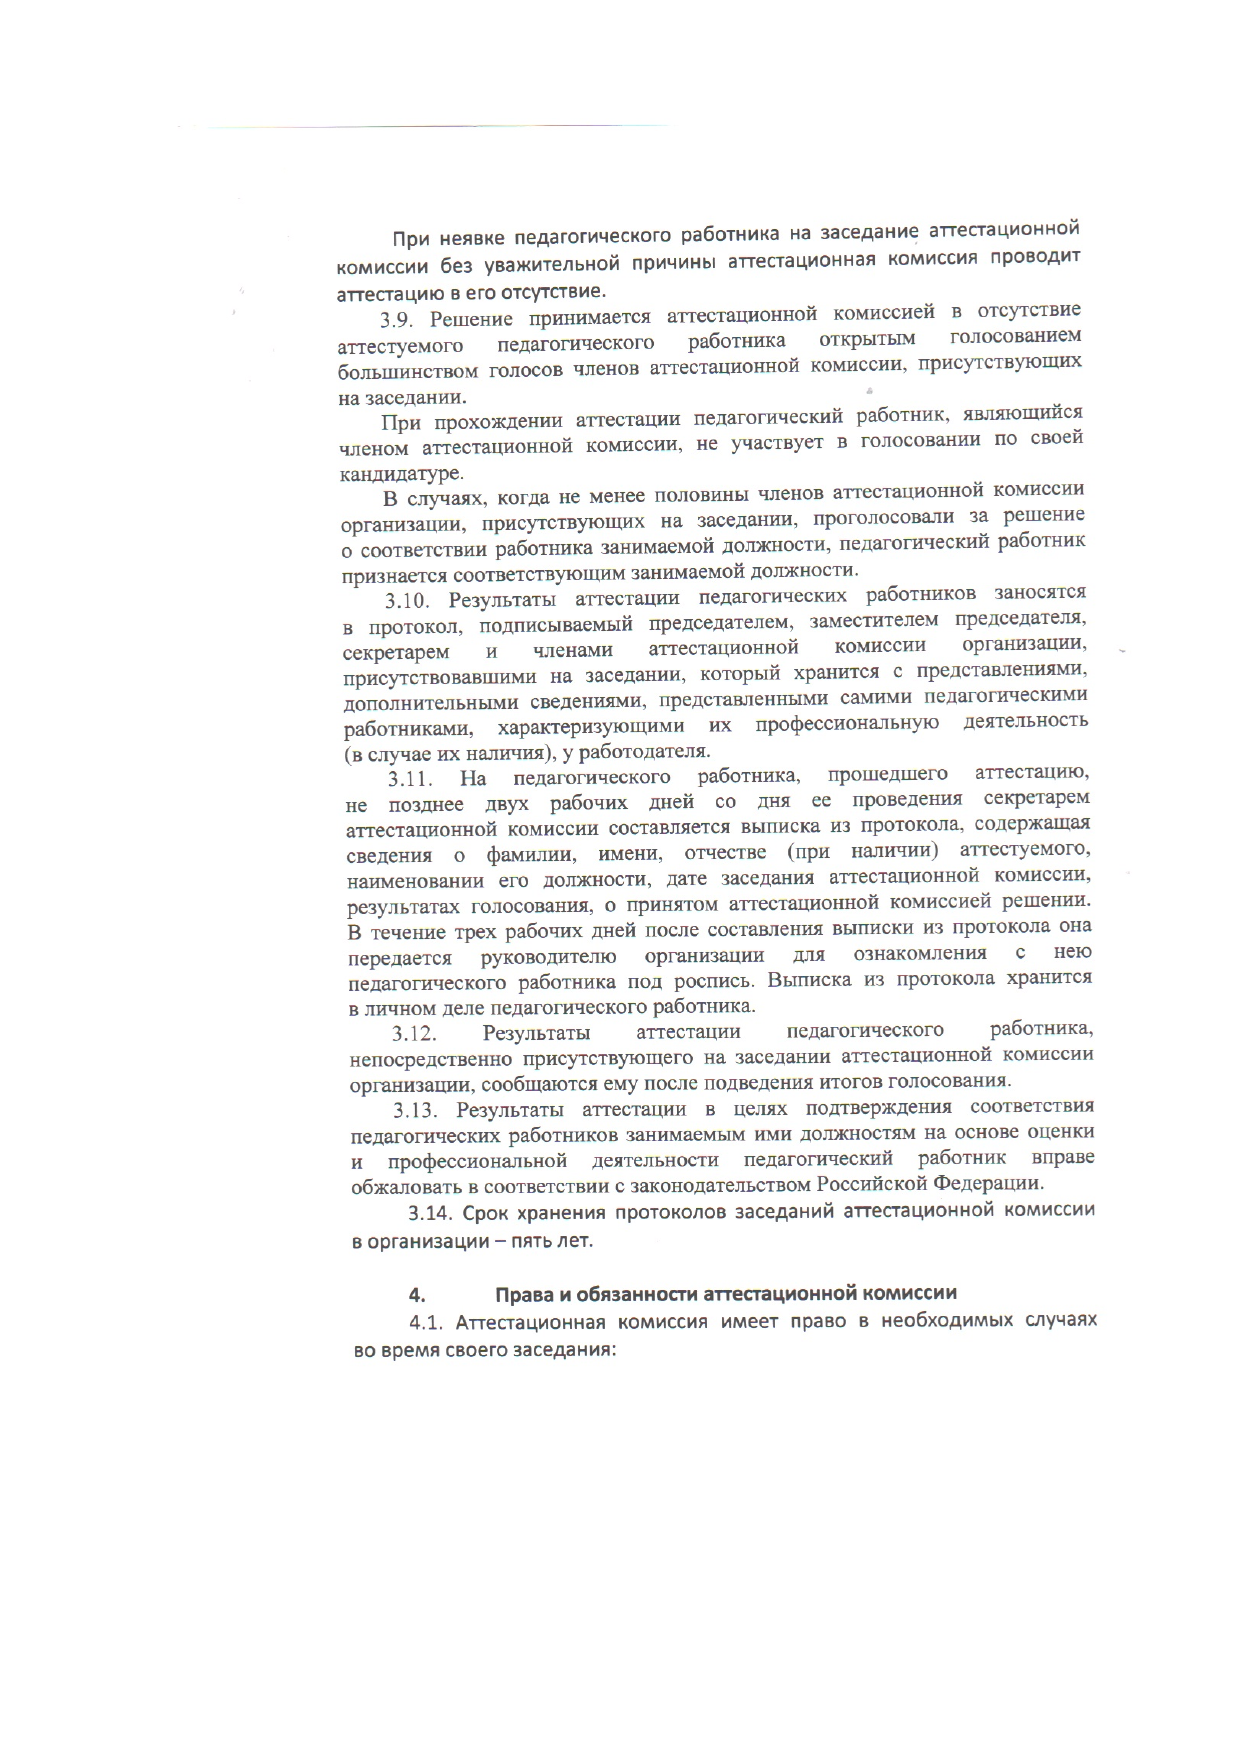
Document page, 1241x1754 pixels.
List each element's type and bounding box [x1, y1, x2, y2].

picture [177, 118, 1152, 1456]
